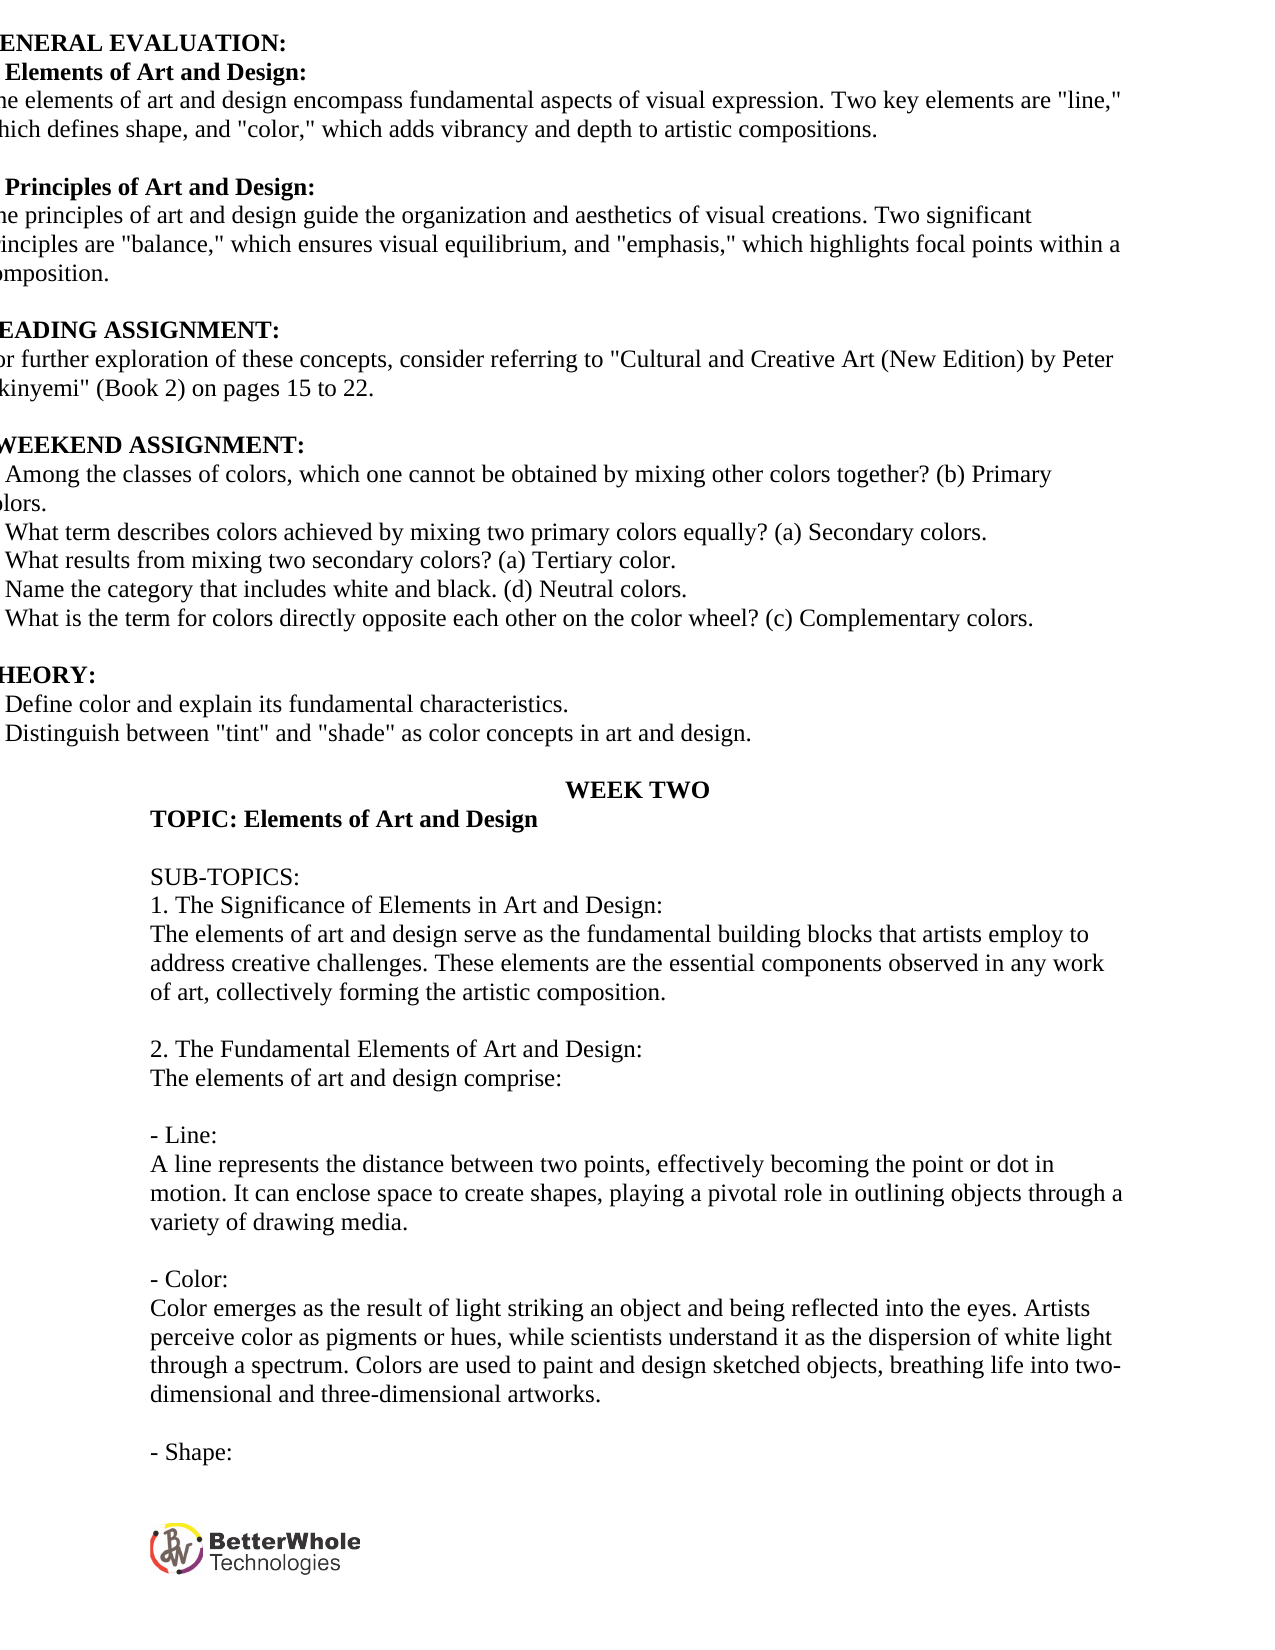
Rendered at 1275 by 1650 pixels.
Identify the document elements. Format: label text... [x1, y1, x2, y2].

picture [150, 1523, 360, 1575]
text SUB-TOPICS: [150, 862, 1125, 891]
text 1. Define color and explain its fundamental characteristics. [0, 689, 1125, 718]
text 2. The Fundamental Elements of Art and Design: [150, 1034, 1125, 1063]
text 5. What is the term for colors directly opposite each other on the color wheel? (c) Complementary colors. [0, 603, 1125, 632]
text 1. Among the classes of colors, which one cannot be obtained by mixing other colors together? (b) Primary colors. [0, 459, 1125, 517]
text The elements of art and design comprise: [150, 1063, 1125, 1092]
text For further exploration of these concepts, consider referring to "Cultural and Creative Art (New Edition) by Peter Akinyemi" (Book 2) on pages 15 to 22. [0, 344, 1125, 402]
text The principles of art and design guide the organization and aesthetics of visual creations. Two significant principles are "balance," which ensures visual equilibrium, and "emphasis," which highlights focal points within a composition. [0, 201, 1125, 287]
text 2. What term describes colors achieved by mixing two primary colors equally? (a) Secondary colors. [0, 517, 1125, 546]
text TOPIC: Elements of Art and Design [150, 804, 1125, 833]
text 1. Elements of Art and Design: [0, 57, 1125, 86]
text 1. The Significance of Elements in Art and Design: [150, 891, 1125, 919]
text GENERAL EVALUATION: [0, 28, 1125, 57]
text 2. Distinguish between "tint" and "shade" as color concepts in art and design. [0, 718, 1125, 747]
text Color emerges as the result of light striking an object and being reflected into the eyes. Artists perceive color as pigments or hues, while scientists understand it as the dispersion of white light through a spectrum. Colors are used to paint and design sketched objects, breathing life into two-dimensional and three-dimensional artworks. [150, 1293, 1125, 1408]
text 3. What results from mixing two secondary colors? (a) Tertiary color. [0, 546, 1125, 574]
text - Line: [150, 1121, 1125, 1149]
text The elements of art and design encompass fundamental aspects of visual expression. Two key elements are "line," which defines shape, and "color," which adds vibrancy and depth to artistic compositions. [0, 86, 1125, 143]
text 4. Name the category that includes white and black. (d) Neutral colors. [0, 574, 1125, 603]
text READING ASSIGNMENT: [0, 316, 1125, 344]
text WEEKEND ASSIGNMENT: [0, 431, 1125, 459]
text The elements of art and design serve as the fundamental building blocks that artists employ to address creative challenges. These elements are the essential components observed in any work of art, collectively forming the artistic composition. [150, 919, 1125, 1006]
text THEORY: [0, 661, 1125, 689]
text - Color: [150, 1264, 1125, 1293]
text WEEK TWO [150, 776, 1125, 804]
text - Shape: [150, 1437, 1125, 1466]
text 2. Principles of Art and Design: [0, 172, 1125, 201]
text A line represents the distance between two points, effectively becoming the point or dot in motion. It can enclose space to create shapes, playing a pivotal role in outlining objects through a variety of drawing media. [150, 1149, 1125, 1236]
